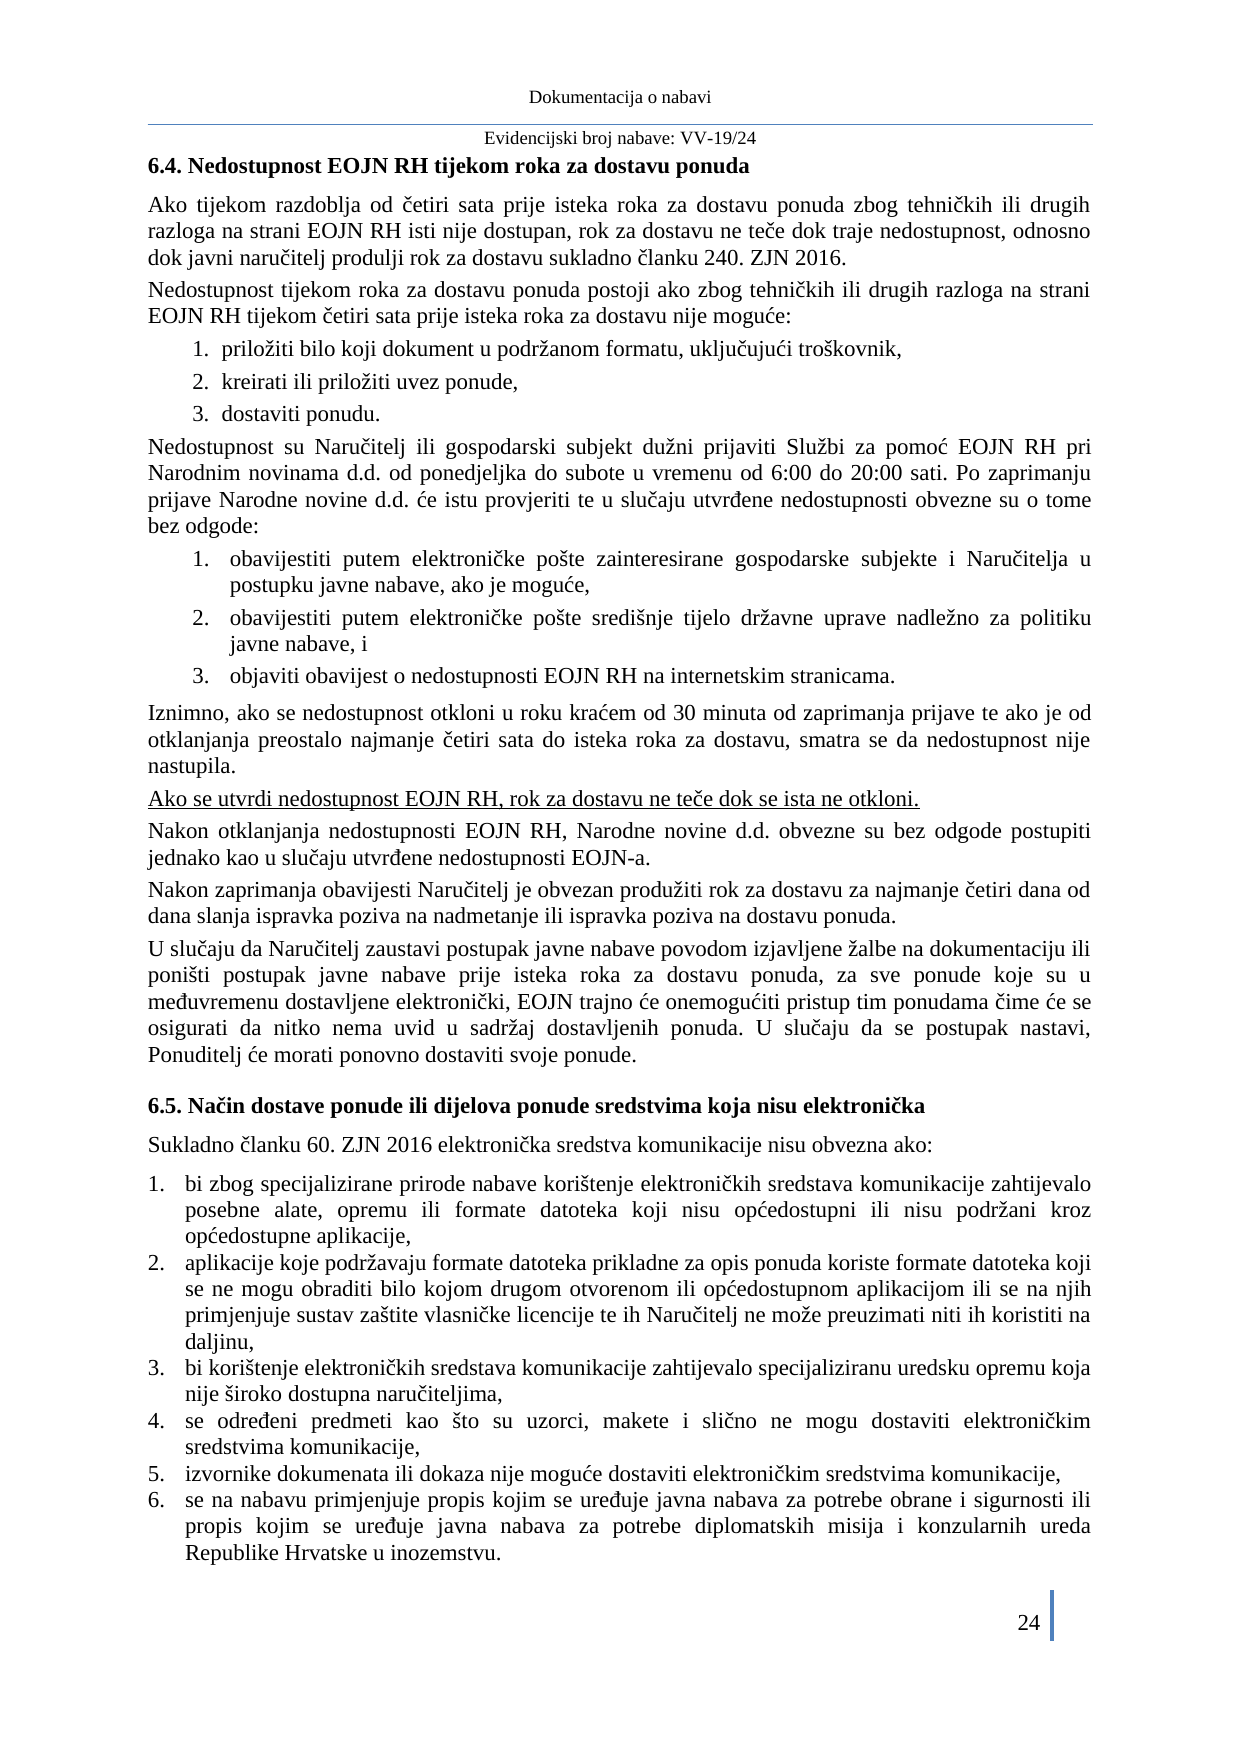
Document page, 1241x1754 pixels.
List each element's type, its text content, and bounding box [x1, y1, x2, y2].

text Ako se utvrdi nedostupnost EOJN RH, rok za dostavu ne teče dok se ista ne otkloni. [148, 785, 1093, 811]
list kreirati ili priložiti uvez ponude, [192, 368, 1093, 394]
list bi zbog specijalizirane prirode nabave korištenje elektroničkih sredstava komunikacije zahtijevalo posebne alate, opremu ili formate datoteka koji nisu općedostupni ili nisu podržani kroz općedostupne aplikacije, [148, 1170, 1093, 1249]
text Nedostupnost tijekom roka za dostavu ponuda postoji ako zbog tehničkih ili drugih razloga na strani EOJN RH tijekom četiri sata prije isteka roka za dostavu nije moguće: [148, 276, 1093, 329]
text Sukladno članku 60. ZJN 2016 elektronička sredstva komunikacije nisu obvezna ako: [148, 1131, 1093, 1157]
text Nakon otklanjanja nedostupnosti EOJN RH, Narodne novine d.d. obvezne su bez odgode postupiti jednako kao u slučaju utvrđene nedostupnosti EOJN-a. [148, 817, 1093, 870]
list obavijestiti putem elektroničke pošte zainteresirane gospodarske subjekte i Naručitelja u postupku javne nabave, ako je moguće, [192, 545, 1093, 597]
list se na nabavu primjenjuje propis kojim se uređuje javna nabava za potrebe obrane i sigurnosti ili propis kojim se uređuje javna nabava za potrebe diplomatskih misija i konzularnih ureda Republike Hrvatske u inozemstvu. [148, 1486, 1093, 1565]
list se određeni predmeti kao što su uzorci, makete i slično ne mogu dostaviti elektroničkim sredstvima komunikacije, [148, 1407, 1093, 1459]
list izvornike dokumenata ili dokaza nije moguće dostaviti elektroničkim sredstvima komunikacije, [148, 1459, 1093, 1486]
text U slučaju da Naručitelj zaustavi postupak javne nabave povodom izjavljene žalbe na dokumentaciju ili poništi postupak javne nabave prije isteka roka za dostavu ponuda, za sve ponude koje su u međuvremenu dostavljene elektronički, EOJN trajno će onemogućiti pristup tim ponudama čime će se osigurati da nitko nema uvid u sadržaj dostavljenih ponuda. U slučaju da se postupak nastavi, Ponuditelj će morati ponovno dostaviti svoje ponude. [148, 935, 1093, 1067]
text 6.4. Nedostupnost EOJN RH tijekom roka za dostavu ponuda [148, 152, 1093, 178]
list objaviti obavijest o nedostupnosti EOJN RH na internetskim stranicama. [192, 663, 1093, 689]
list obavijestiti putem elektroničke pošte središnje tijelo državne uprave nadležno za politiku javne nabave, i [192, 604, 1093, 656]
text Nedostupnost su Naručitelj ili gospodarski subjekt dužni prijaviti Službi za pomoć EOJN RH pri Narodnim novinama d.d. od ponedjeljka do subote u vremenu od 6:00 do 20:00 sati. Po zaprimanju prijave Narodne novine d.d. će istu provjeriti te u slučaju utvrđene nedostupnosti obvezne su o tome bez odgode: [148, 433, 1093, 538]
text 6.5. Način dostave ponude ili dijelova ponude sredstvima koja nisu elektronička [148, 1092, 1093, 1118]
text Iznimno, ako se nedostupnost otkloni u roku kraćem od 30 minuta od zaprimanja prijave te ako je od otklanjanja preostalo najmanje četiri sata do isteka roka za dostavu, smatra se da nedostupnost nije nastupila. [148, 699, 1093, 778]
list bi korištenje elektroničkih sredstava komunikacije zahtijevalo specijaliziranu uredsku opremu koja nije široko dostupna naručiteljima, [148, 1354, 1093, 1407]
list priložiti bilo koji dokument u podržanom formatu, uključujući troškovnik, [192, 335, 1093, 362]
text Nakon zaprimanja obavijesti Naručitelj je obvezan produžiti rok za dostavu za najmanje četiri dana od dana slanja ispravka poziva na nadmetanje ili ispravka poziva na dostavu ponuda. [148, 876, 1093, 929]
list aplikacije koje podržavaju formate datoteka prikladne za opis ponuda koriste formate datoteka koji se ne mogu obraditi bilo kojom drugom otvorenom ili općedostupnom aplikacijom ili se na njih primjenjuje sustav zaštite vlasničke licencije te ih Naručitelj ne može preuzimati niti ih koristiti na daljinu, [148, 1249, 1093, 1354]
text Ako tijekom razdoblja od četiri sata prije isteka roka za dostavu ponuda zbog tehničkih ili drugih razloga na strani EOJN RH isti nije dostupan, rok za dostavu ne teče dok traje nedostupnost, odnosno dok javni naručitelj produlji rok za dostavu sukladno članku 240. ZJN 2016. [148, 191, 1093, 270]
list dostaviti ponudu. [192, 400, 1093, 427]
